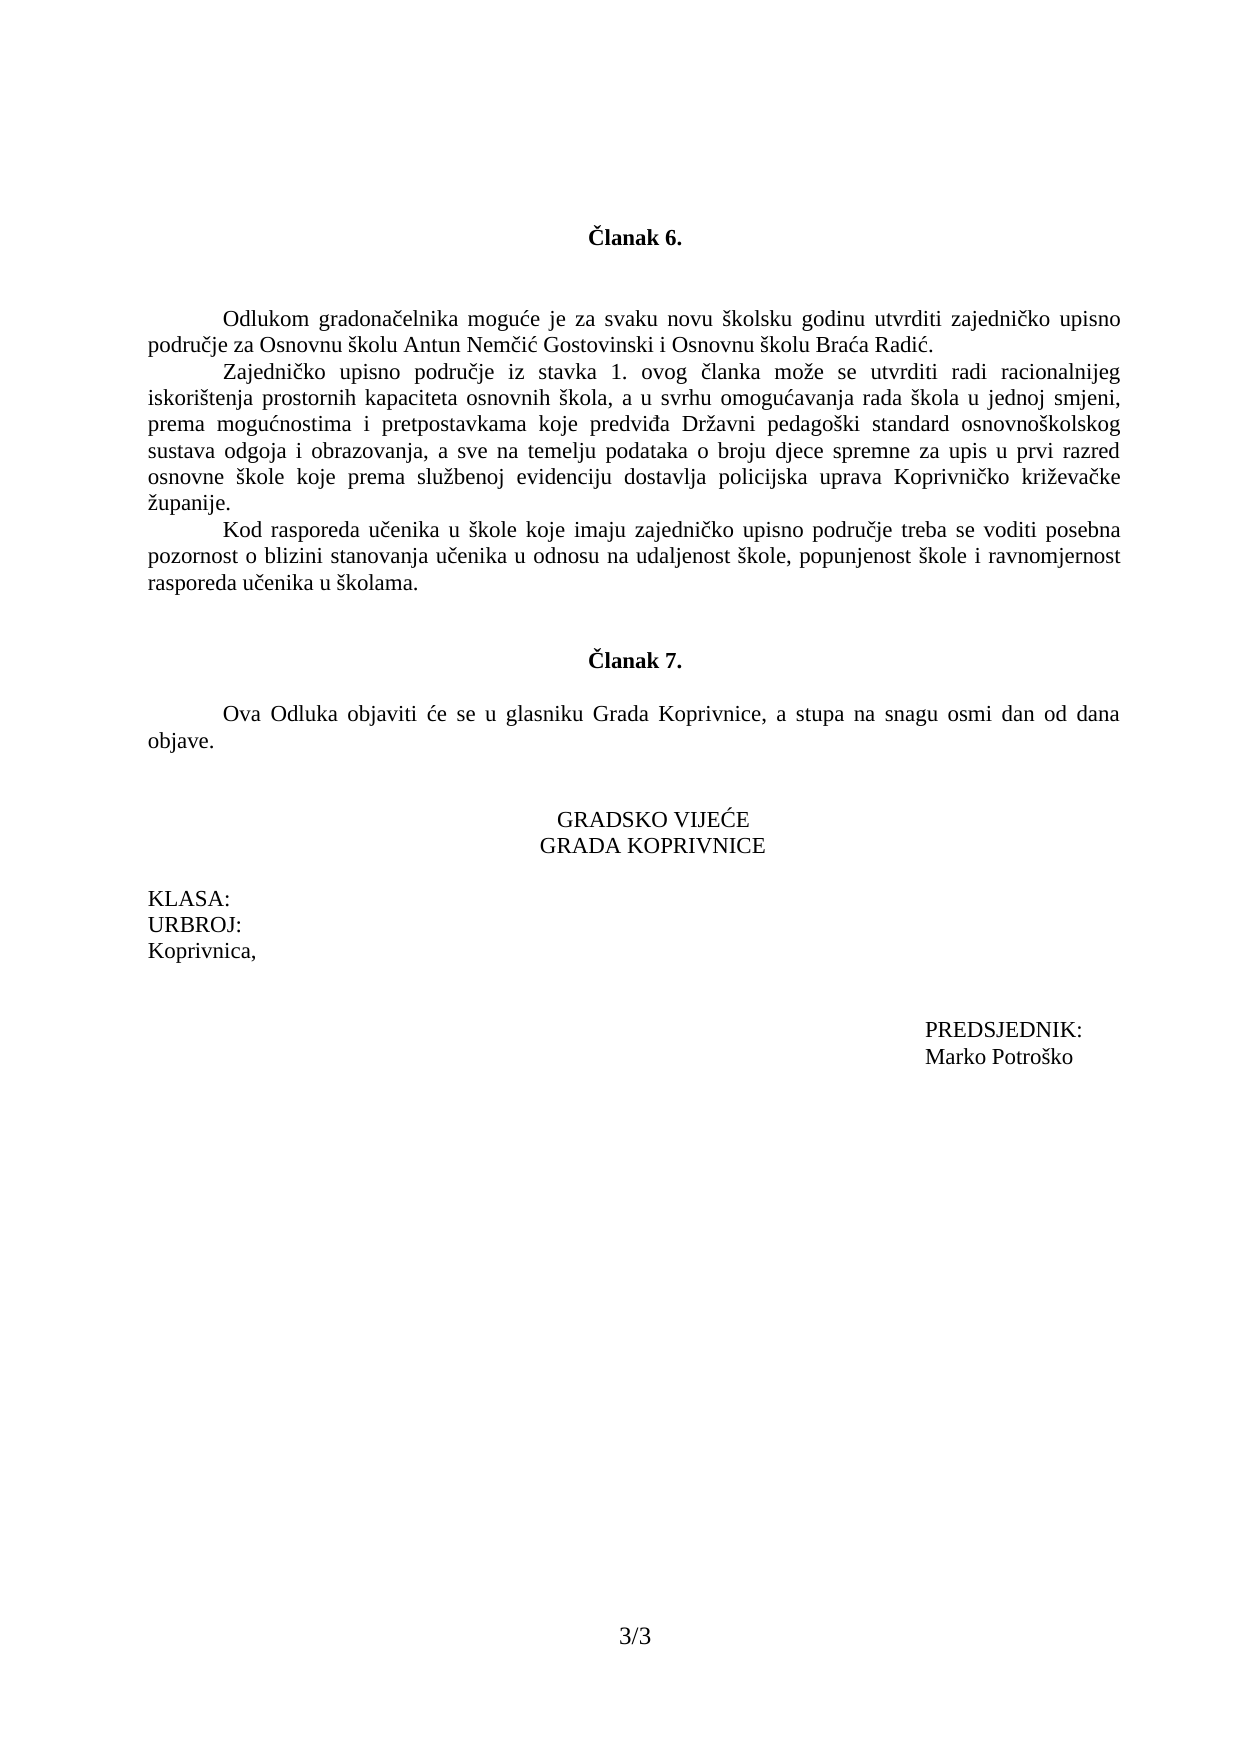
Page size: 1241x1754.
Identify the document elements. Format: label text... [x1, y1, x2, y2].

text GRADSKO VIJEĆE [523, 806, 1122, 832]
text Marko Potroško [148, 1043, 1122, 1069]
text Koprivnica, [148, 937, 1122, 964]
text URBROJ: [148, 911, 1122, 937]
text KLASA: [148, 885, 1122, 911]
text Kod rasporeda učenika u škole koje imaju zajedničko upisno područje treba se voditi posebna pozornost o blizini stanovanja učenika u odnosu na udaljenost škole, popunjenost škole i ravnomjernost rasporeda učenika u školama. [148, 516, 1122, 595]
text Odlukom gradonačelnika moguće je za svaku novu školsku godinu utvrditi zajedničko upisno područje za Osnovnu školu Antun Nemčić Gostovinski i Osnovnu školu Braća Radić. [148, 305, 1122, 358]
text PREDSJEDNIK: [811, 1017, 1122, 1043]
text Zajedničko upisno područje iz stavka 1. ovog članka može se utvrditi radi racionalnijeg iskorištenja prostornih kapaciteta osnovnih škola, a u svrhu omogućavanja rada škola u jednoj smjeni, prema mogućnostima i pretpostavkama koje predviđa Državni pedagoški standard osnovnoškolskog sustava odgoja i obrazovanja, a sve na temelju podataka o broju djece spremne za upis u prvi razred osnovne škole koje prema službenoj evidenciju dostavlja policijska uprava Koprivničko križevačke županije. [148, 358, 1122, 516]
text Članak 7. [148, 648, 1122, 674]
text Ova Odluka objaviti će se u glasniku Grada Koprivnice, a stupa na snagu osmi dan od dana objave. [148, 700, 1122, 753]
text GRADA KOPRIVNICE [523, 832, 1122, 858]
text Članak 6. [148, 223, 1122, 250]
